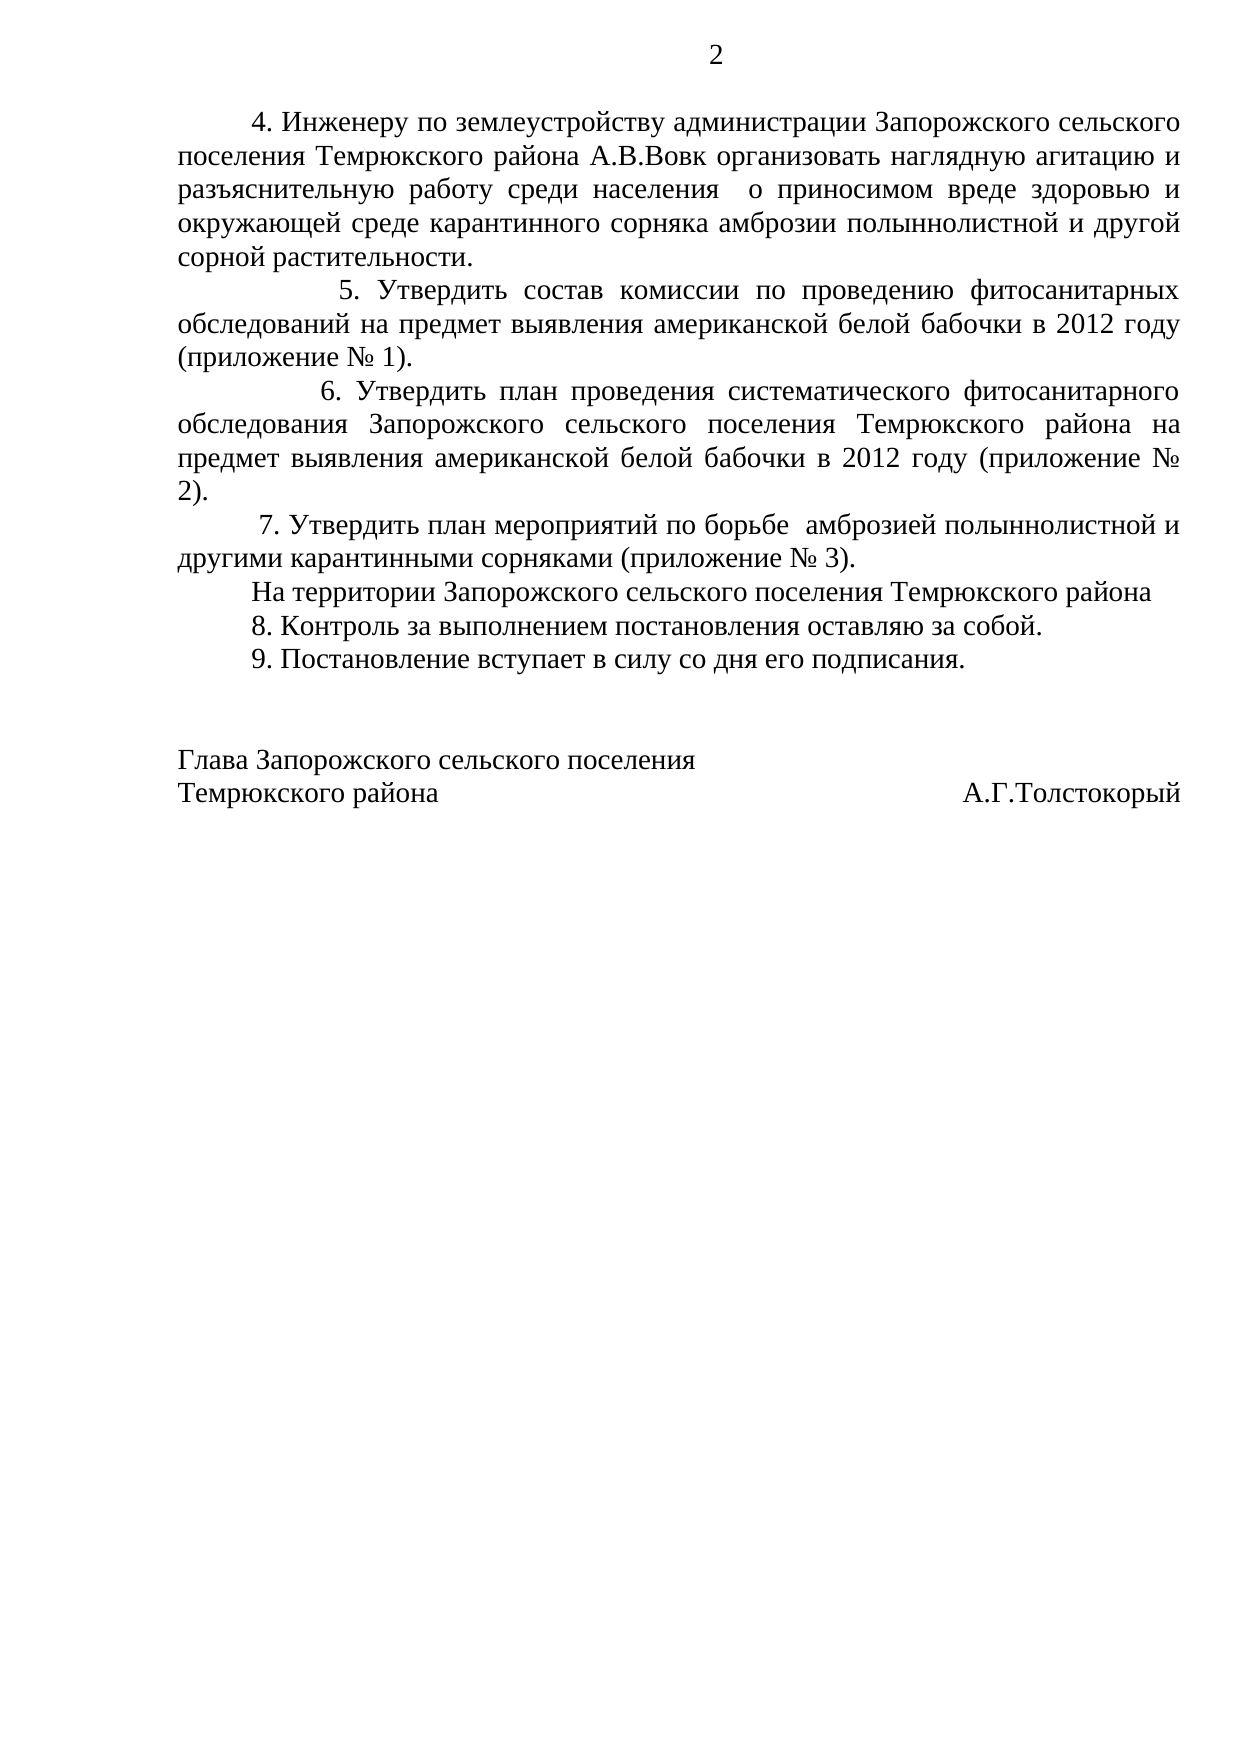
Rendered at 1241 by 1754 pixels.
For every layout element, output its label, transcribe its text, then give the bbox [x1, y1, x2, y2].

text Глава Запорожского сельского поселения [177, 742, 1181, 775]
text 8. Контроль за выполнением постановления оставляю за собой. [177, 608, 1181, 641]
text 5. Утвердить состав комиссии по проведению фитосанитарных обследований на предмет выявления американской белой бабочки в 2012 году (приложение № 1). [177, 272, 1181, 373]
text 2 [177, 37, 1181, 71]
text На территории Запорожского сельского поселения Темрюкского района [177, 574, 1181, 608]
text 4. Инженеру по землеустройству администрации Запорожского сельского поселения Темрюкского района А.В.Вовк организовать наглядную агитацию и разъяснительную работу среди населения о приносимом вреде здоровью и окружающей среде карантинного сорняка амброзии полыннолистной и другой сорной растительности. [177, 104, 1181, 272]
text Темрюкского района А.Г.Толстокорый [177, 775, 1181, 809]
text 9. Постановление вступает в силу со дня его подписания. [177, 641, 1181, 675]
text 6. Утвердить план проведения систематического фитосанитарного обследования Запорожского сельского поселения Темрюкского района на предмет выявления американской белой бабочки в 2012 году (приложение № 2). [177, 373, 1181, 507]
text 7. Утвердить план мероприятий по борьбе амброзией полыннолистной и другими карантинными сорняками (приложение № 3). [177, 507, 1181, 574]
